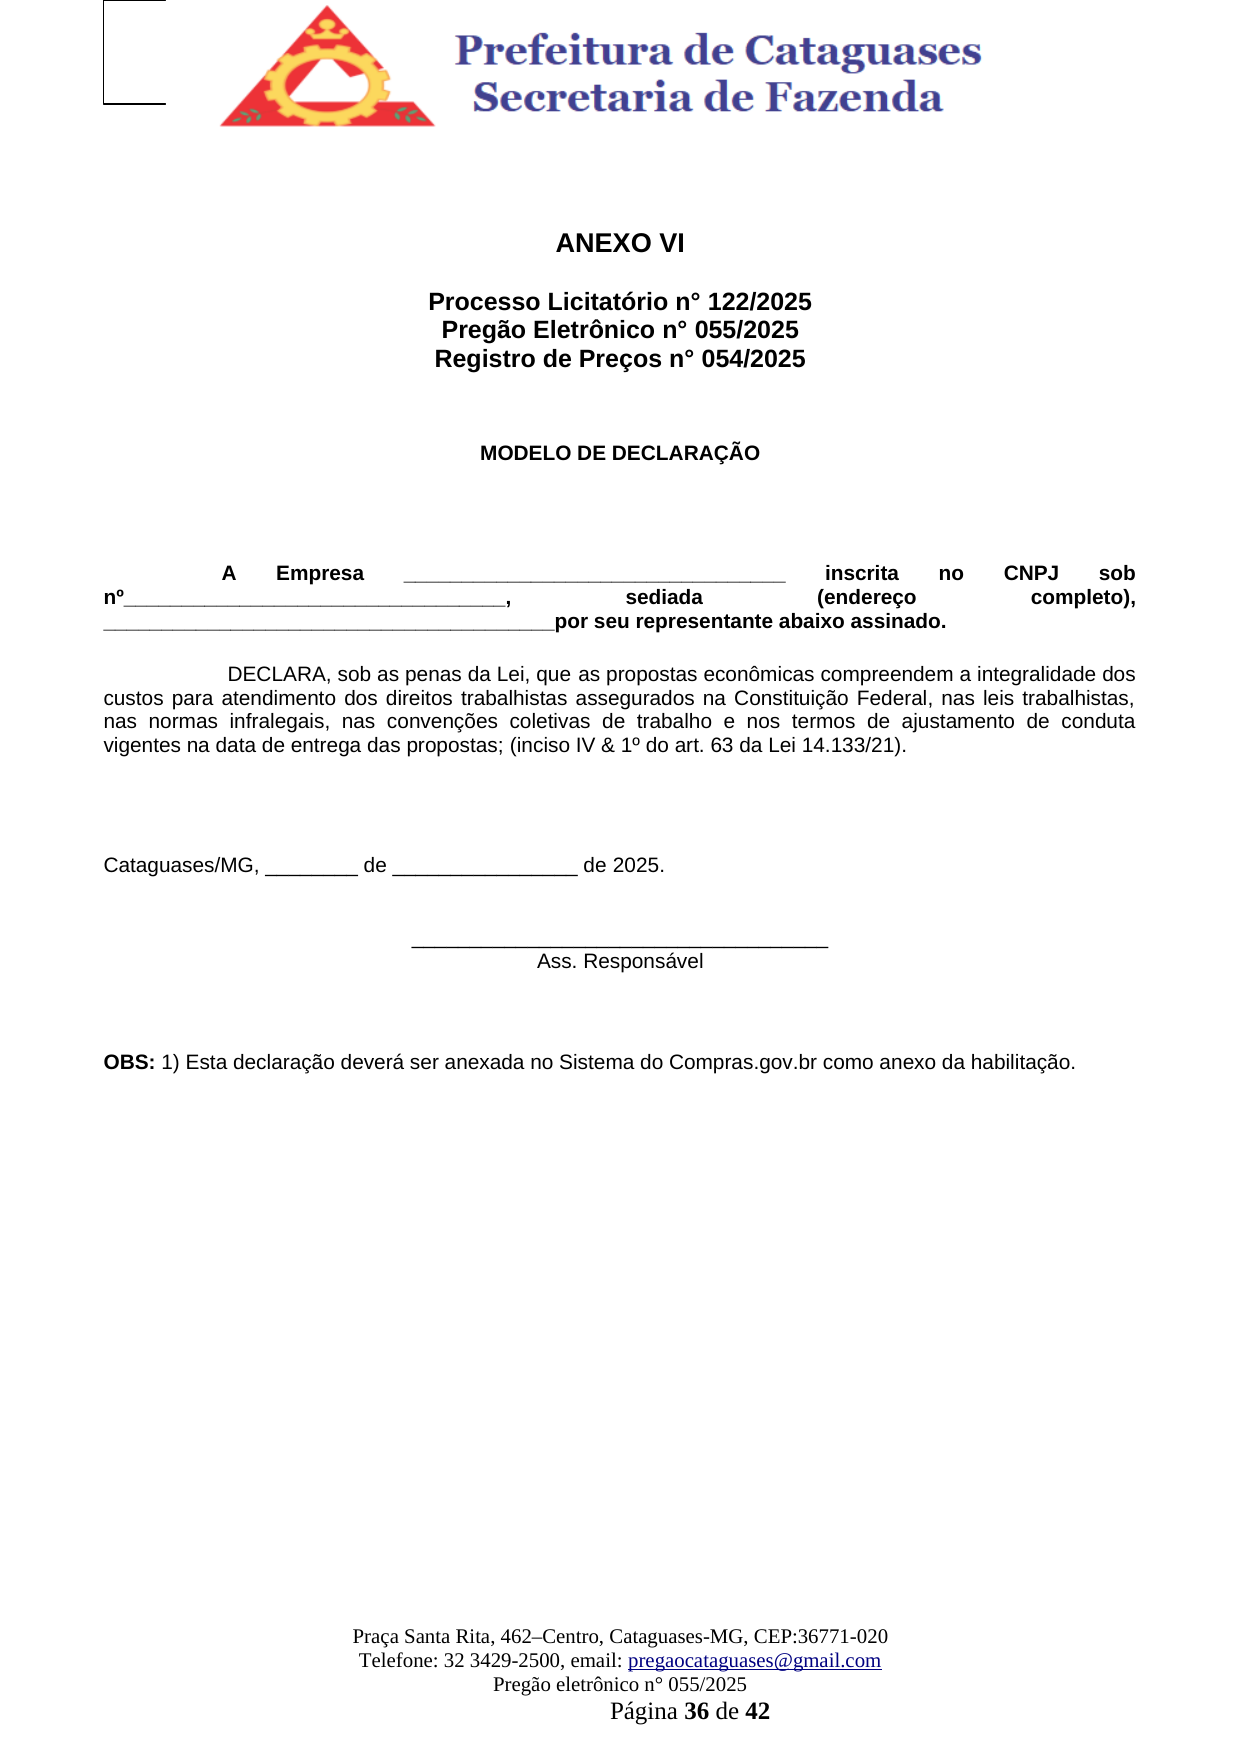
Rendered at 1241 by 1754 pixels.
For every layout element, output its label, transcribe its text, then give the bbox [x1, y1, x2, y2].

text Ass. Responsável [103, 949, 1137, 973]
text ____________________________________ [103, 925, 1137, 949]
text DECLARA, sob as penas da Lei, que as propostas econômicas compreendem a integralidade dos custos para atendimento dos direitos trabalhistas assegurados na Constituição Federal, nas leis trabalhistas, nas normas infralegais, nas convenções coletivas de trabalho e nos termos de ajustamento de conduta vigentes na data de entrega das propostas; (inciso IV & 1º do art. 63 da Lei 14.133/21). [103, 661, 1137, 757]
text Pregão Eletrônico n° 055/2025 [103, 315, 1137, 344]
picture [165, 0, 1075, 148]
text A Empresa _________________________________ inscrita no CNPJ sob nº_________________________________, sediada (endereço completo), _______________________________________por seu representante abaixo assinado. [103, 561, 1137, 633]
text ANEXO VI [103, 227, 1137, 258]
text MODELO DE DECLARAÇÃO [103, 441, 1137, 465]
text OBS: 1) Esta declaração deverá ser anexada no Sistema do Compras.gov.br como anexo da habilitação. [103, 1049, 1137, 1073]
text Processo Licitatório n° 122/2025 [103, 287, 1137, 315]
text Registro de Preços n° 054/2025 [103, 344, 1137, 373]
text Cataguases/MG, ________ de ________________ de 2025. [103, 853, 1137, 877]
